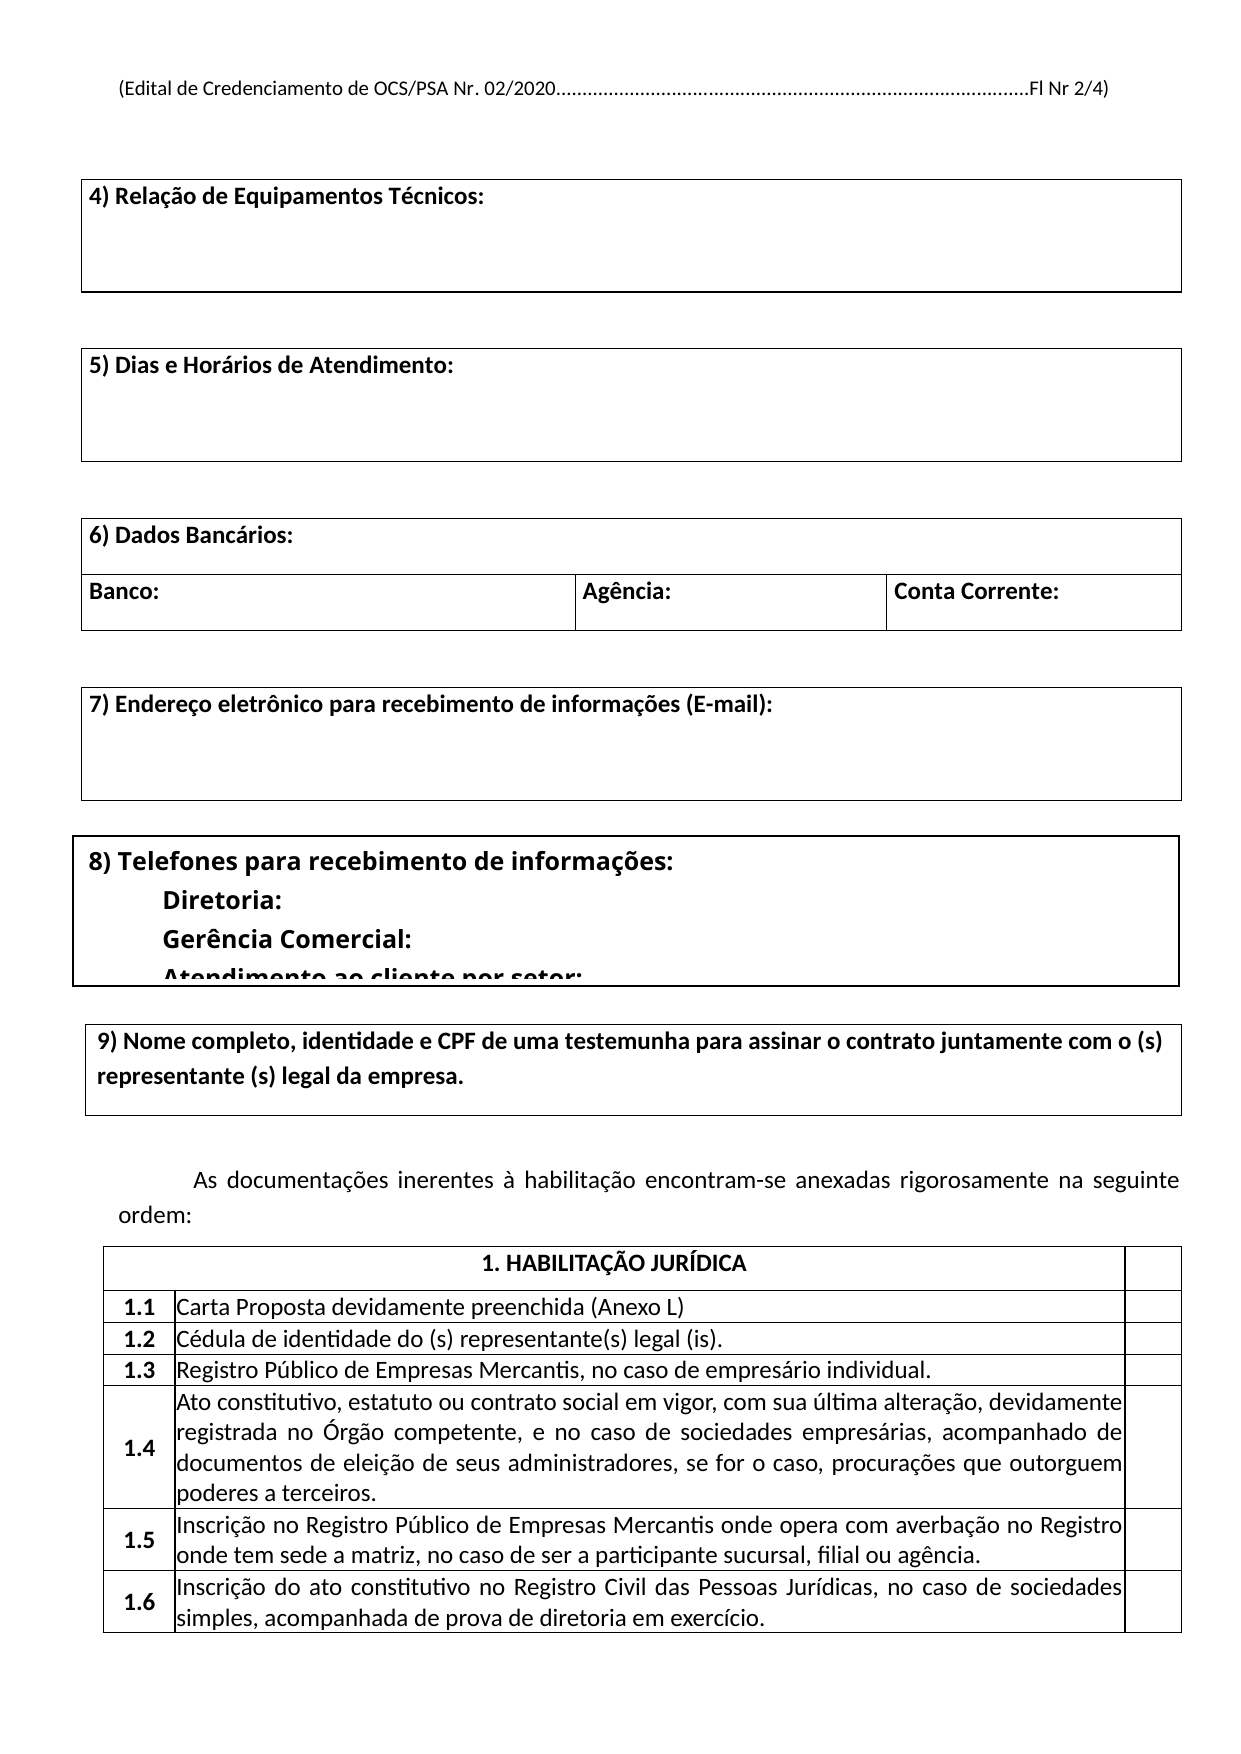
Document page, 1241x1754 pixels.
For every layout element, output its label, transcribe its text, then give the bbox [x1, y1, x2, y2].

table_cell Ato constitutivo, estatuto ou contrato social em vigor, com sua última alteração, devidamente registrada no Órgão competente, e no caso de sociedades empresárias, acompanhado de documentos de eleição de seus administradores, se for o caso, procurações que outorguem poderes a terceiros. [176, 1386, 1124, 1508]
table_cell Inscrição do ato constitutivo no Registro Civil das Pessoas Jurídicas, no caso de sociedades simples, acompanhada de prova de diretoria em exercício. [176, 1571, 1124, 1632]
table_cell 1.3 [104, 1355, 174, 1385]
table_cell [1126, 1291, 1181, 1322]
table_cell 1.6 [104, 1571, 174, 1632]
table_cell Inscrição no Registro Público de Empresas Mercantis onde opera com averbação no Registro onde tem sede a matriz, no caso de ser a participante sucursal, filial ou agência. [176, 1509, 1124, 1570]
table_header 7) Endereço eletrônico para recebimento de informações (E-mail): [82, 688, 1181, 799]
table_cell Cédula de identidade do (s) representante(s) legal (is). [176, 1323, 1124, 1353]
table_cell Agência: [576, 575, 886, 630]
table_header 1. HABILITAÇÃO JURÍDICA [104, 1247, 1124, 1290]
table_header 9) Nome completo, identidade e CPF de uma testemunha para assinar o contrato juntamente com o (s) representante (s) legal da empresa. [86, 1025, 1181, 1115]
table_cell [1126, 1355, 1181, 1385]
table_cell Banco: [82, 575, 575, 630]
text As documentações inerentes à habilitação encontram-se anexadas rigorosamente na seguinte ordem: [118, 1164, 1181, 1229]
table_cell Registro Público de Empresas Mercantis, no caso de empresário individual. [176, 1355, 1124, 1385]
table_header [1126, 1247, 1181, 1290]
table_cell [1126, 1571, 1181, 1632]
table_cell 1.1 [104, 1291, 174, 1322]
table_header 6) Dados Bancários: [82, 519, 1181, 574]
table_cell Conta Corrente: [887, 575, 1181, 630]
table_cell [1126, 1509, 1181, 1570]
table_cell 1.2 [104, 1323, 174, 1353]
table_cell [1126, 1323, 1181, 1353]
table_cell Carta Proposta devidamente preenchida (Anexo L) [176, 1291, 1124, 1322]
table_cell 1.5 [104, 1509, 174, 1570]
table_cell [1126, 1386, 1181, 1508]
table_header 4) Relação de Equipamentos Técnicos: [82, 180, 1181, 291]
table_cell 1.4 [104, 1386, 174, 1508]
table_header 5) Dias e Horários de Atendimento: [82, 349, 1181, 461]
